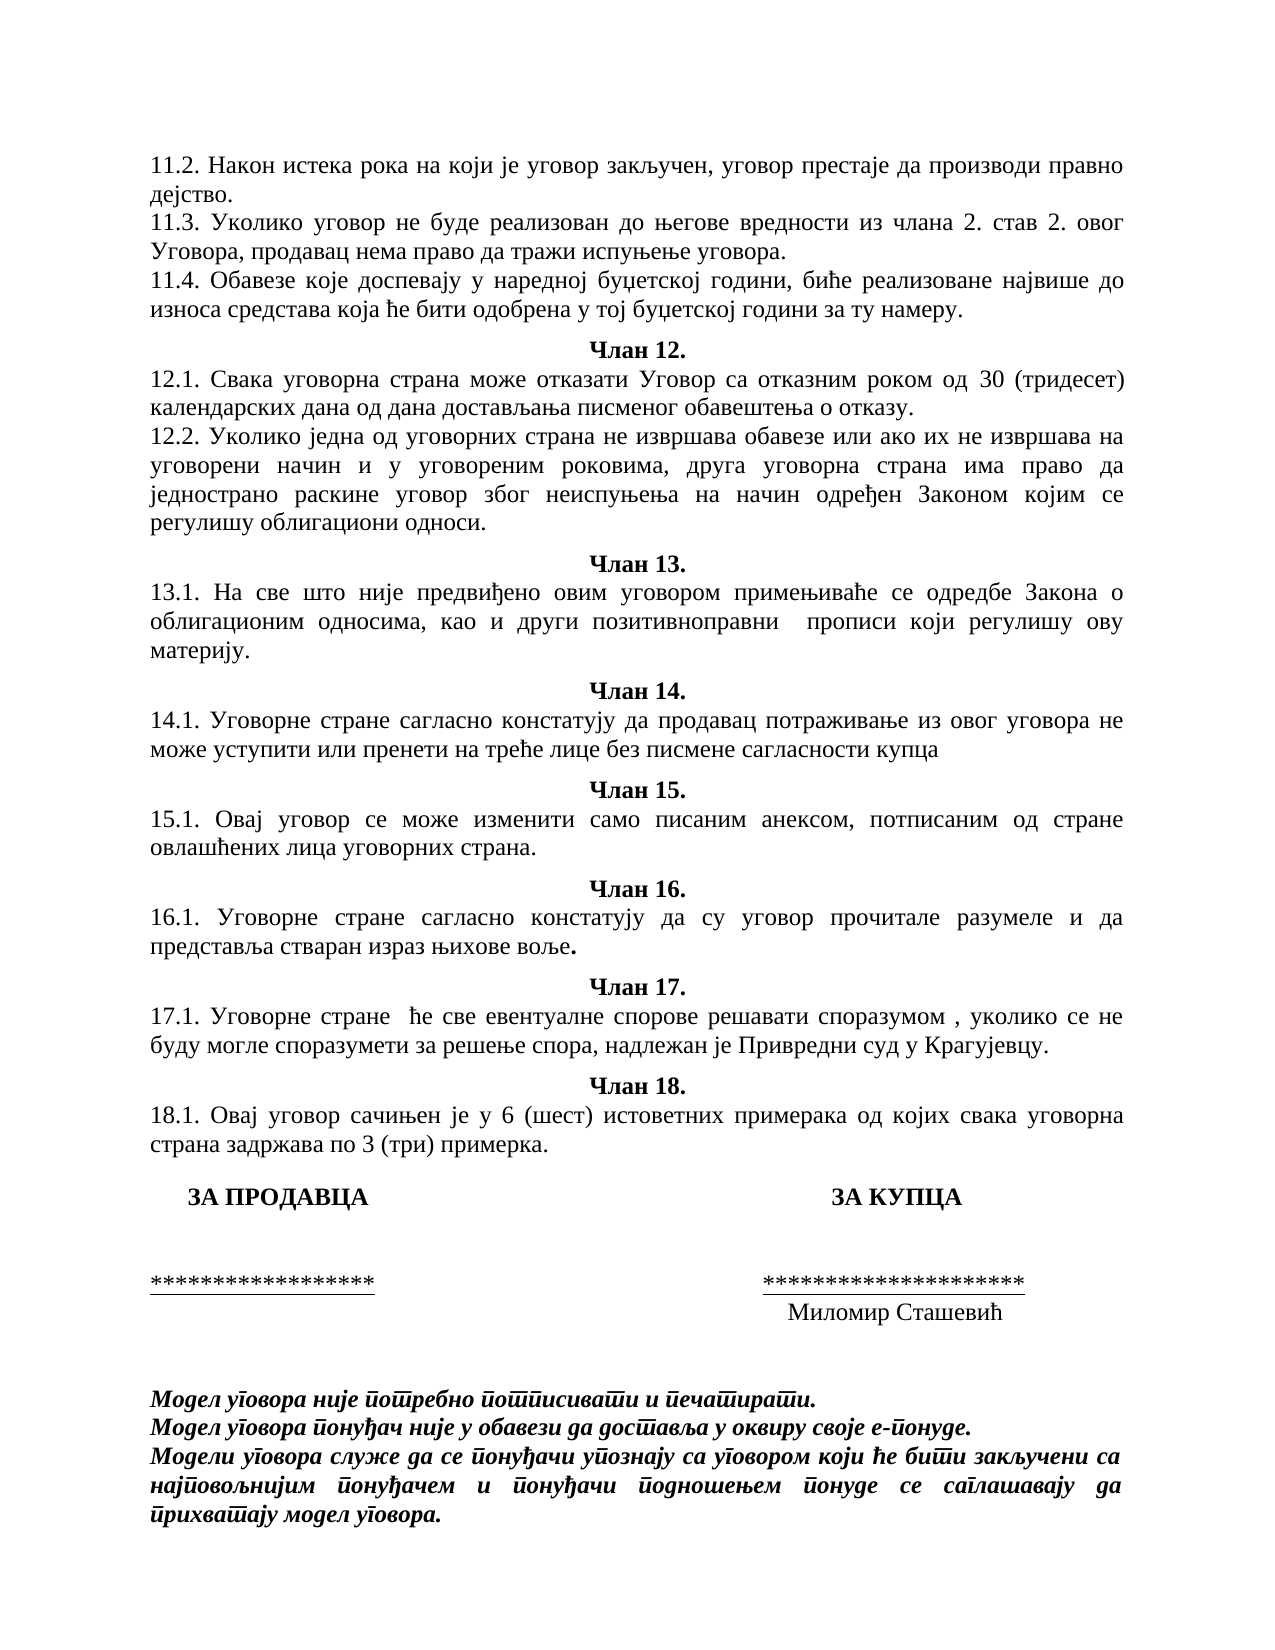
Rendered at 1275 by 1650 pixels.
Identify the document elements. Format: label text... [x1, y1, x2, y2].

text 12.1. Свака уговорна страна може отказати Уговор са отказним роком од 30 (тридесет) календарских дана од дана достављања писменог обавештења о отказу. [150, 364, 1125, 421]
text ЗА ПРОДАВЦА ЗА КУПЦА [150, 1182, 1125, 1211]
text 18.1. Овај уговор сачињен је у 6 (шест) истоветних примерака од којих свака уговорна страна задржава по 3 (три) примерка. [150, 1100, 1125, 1157]
text Члан 12. [150, 335, 1125, 364]
text 11.3. Уколико уговор не буде реализован до његове вредности из члана 2. став 2. овог Уговора, продавац нема право да тражи испуњење уговора. [150, 207, 1125, 265]
text 13.1. На све што није предвиђено овим уговором примењиваће се одредбе Закона о облигационим односима, као и други позитивноправни прописи који регулишу ову материју. [150, 577, 1125, 664]
text Члан 14. [150, 676, 1125, 705]
text Члан 13. [150, 549, 1125, 577]
text Миломир Сташевић [150, 1297, 1125, 1326]
text Члан 15. [150, 775, 1125, 804]
text 15.1. Овај уговор се може изменити само писаним анексом, потписаним од стране овлашћених лица уговорних страна. [150, 804, 1125, 861]
text Члан 17. [150, 972, 1125, 1001]
text Модел уговора понуђач није у обавези да доставља у оквиру своје е-понуде. [150, 1412, 1125, 1441]
text ****************** ********************* [150, 1240, 1125, 1297]
text 16.1. Уговорне стране сагласно констатују да су уговор прочитале разумеле и да представља стваран израз њихове воље. [150, 902, 1125, 960]
text Члан 16. [150, 874, 1125, 902]
text 11.4. Обавезе које доспевају у наредној буџетској години, биће реализоване највише до износа средстава која ће бити одобрена у тој буџетској години за ту намеру. [150, 265, 1125, 322]
text Модели уговора служе да се понуђачи упознају са уговором који ће бити закључени са најповољнијим понуђачем и понуђачи подношењем понуде се саглашавају да прихватају модел уговора. [150, 1441, 1125, 1527]
text 11.2. Након истека рока на који је уговор закључен, уговор престаје да производи правно дејство. [150, 150, 1125, 207]
text 14.1. Уговорне стране сагласно констатују да продавац потраживање из овог уговора не може уступити или пренети на треће лице без писмене сагласности купца [150, 705, 1125, 762]
text 12.2. Уколико једна од уговорних страна не извршава обавезе или ако их не извршава на уговорени начин и у уговореним роковима, друга уговорна страна има право да једнострано раскине уговор због неиспуњења на начин одређен Законом којим се регулишу облигациони односи. [150, 421, 1125, 536]
text 17.1. Уговорне стране ће све евентуалне спорове решавати споразумом , уколико се не буду могле споразумети за решење спора, надлежан је Привредни суд у Крагујевцу. [150, 1001, 1125, 1059]
text Члан 18. [150, 1071, 1125, 1100]
text Модел уговора није потребно потписивати и печатирати. [150, 1384, 1125, 1412]
